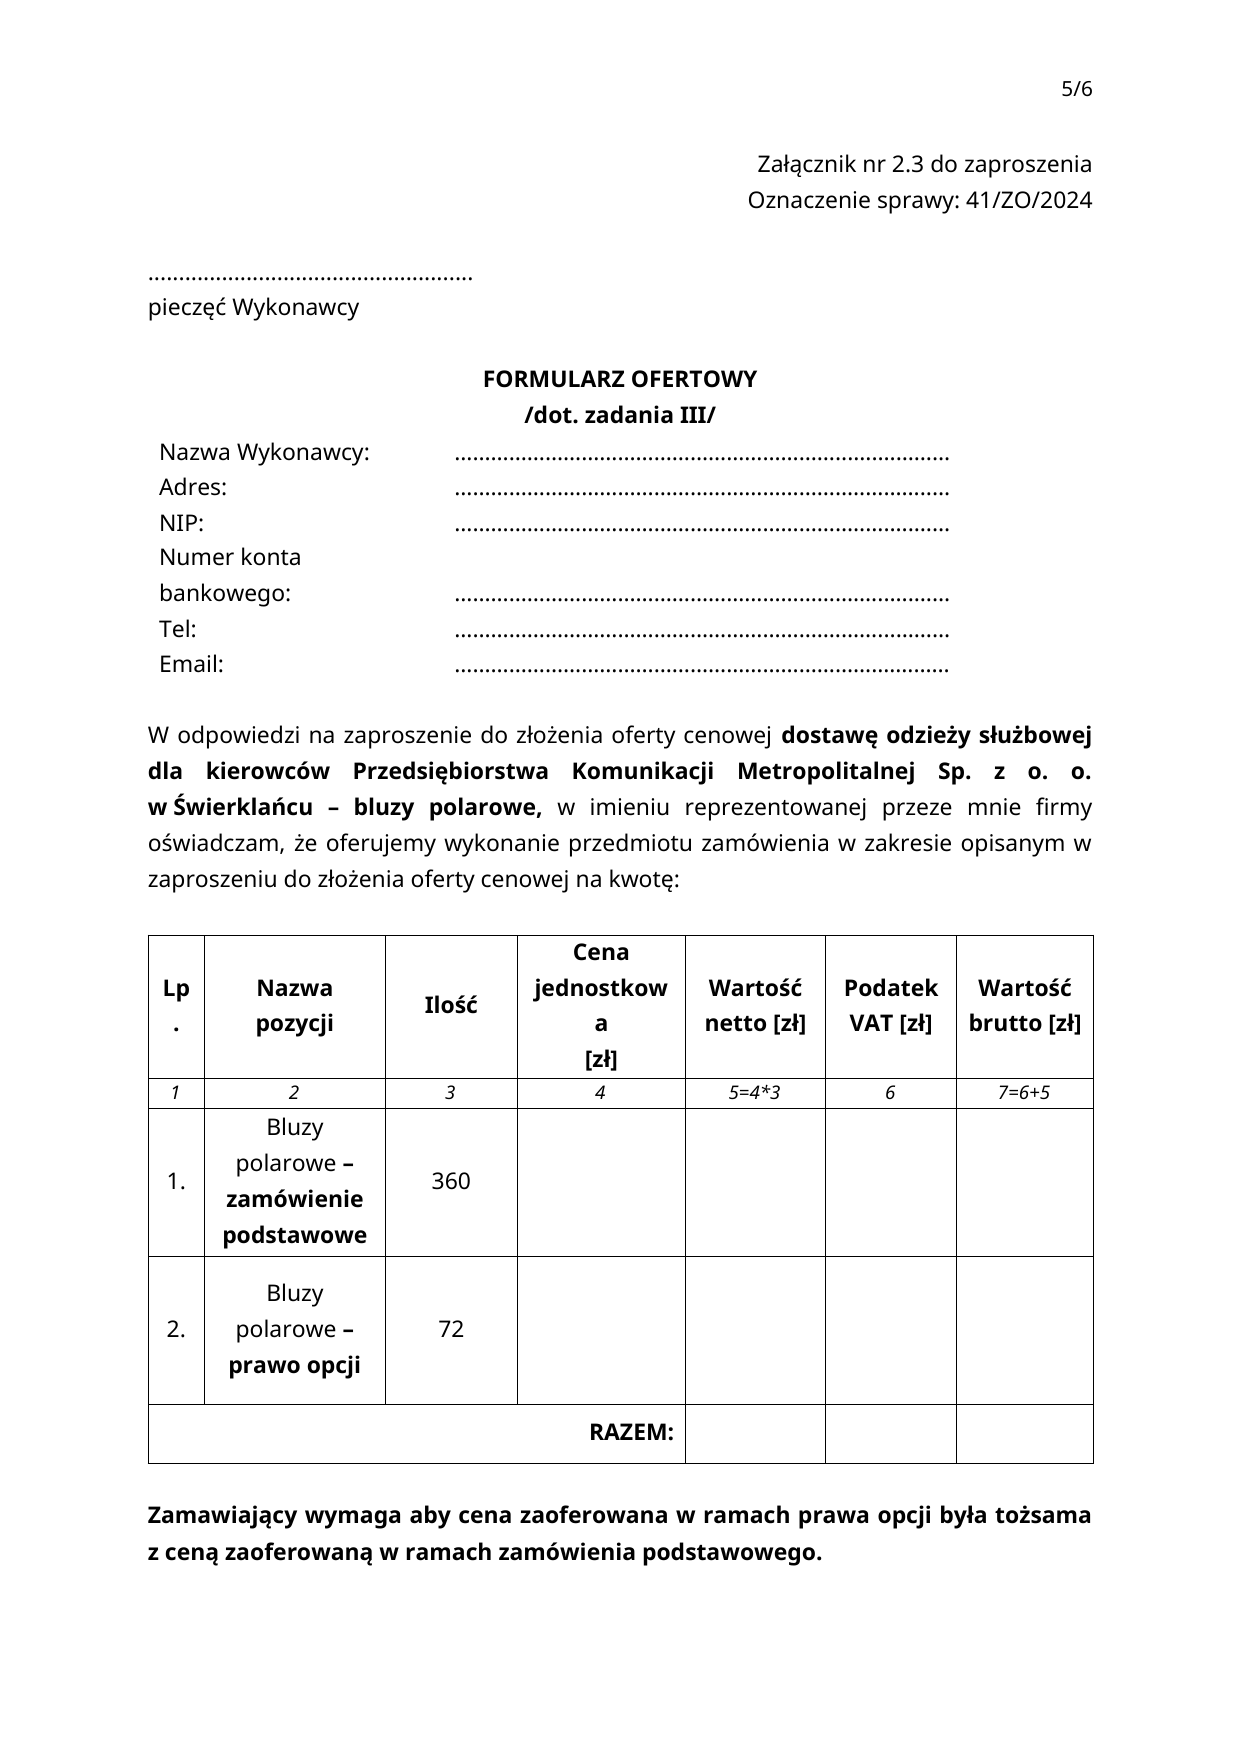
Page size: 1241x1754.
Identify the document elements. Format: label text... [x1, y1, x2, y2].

table_header Wartość netto [zł] [686, 936, 825, 1078]
table_cell [518, 1257, 685, 1403]
table_cell 360 [386, 1109, 517, 1256]
table_header Nazwa pozycji [205, 936, 385, 1078]
text Oznaczenie sprawy: 41/ZO/2024 [148, 183, 1093, 215]
table_header Cena jednostkowa [zł] [518, 936, 685, 1078]
table_cell …………………………………………………………..………..… [443, 471, 1091, 506]
text Zamawiający wymaga aby cena zaoferowana w ramach prawa opcji była tożsama z ceną zaoferowaną w ramach zamówienia podstawowego. [148, 1499, 1093, 1567]
table_cell Bluzy polarowe – prawo opcji [205, 1257, 385, 1403]
table_cell Email: [148, 648, 443, 683]
table_cell [686, 1257, 825, 1403]
table_cell [686, 1109, 825, 1256]
text Załącznik nr 2.3 do zaproszenia [148, 148, 1093, 179]
table_cell [826, 1109, 956, 1256]
table_cell 1 [149, 1079, 204, 1108]
table_cell 3 [386, 1079, 517, 1108]
table_cell 4 [518, 1079, 685, 1108]
table_cell [957, 1257, 1093, 1403]
table_cell 7=6+5 [957, 1079, 1093, 1108]
text pieczęć Wykonawcy [148, 291, 1093, 323]
table_cell 1. [149, 1109, 204, 1256]
text W odpowiedzi na zaproszenie do złożenia oferty cenowej dostawę odzieży służbowej dla kierowców Przedsiębiorstwa Komunikacji Metropolitalnej Sp. z o. o. w Świerklańcu – bluzy polarowe, w imieniu reprezentowanej przeze mnie firmy oświadczam, że oferujemy wykonanie przedmiotu zamówienia w zakresie opisanym w zaproszeniu do złożenia oferty cenowej na kwotę: [148, 719, 1093, 894]
table_cell ……………………………………………………….…….…..…… [443, 541, 1091, 612]
table_cell ………………………………………………….…………...……… [443, 612, 1091, 647]
text ..................................................... [148, 255, 1093, 287]
table_header Wartość brutto [zł] [957, 936, 1093, 1078]
table_cell NIP: [148, 506, 443, 541]
table_cell [957, 1405, 1093, 1462]
table_cell 5=4*3 [686, 1079, 825, 1108]
table_cell 72 [386, 1257, 517, 1403]
table_cell [686, 1405, 825, 1462]
table_header Ilość [386, 936, 517, 1078]
table_cell Adres: [148, 471, 443, 506]
table_cell [826, 1405, 956, 1462]
table_cell 6 [826, 1079, 956, 1108]
table_cell [957, 1109, 1093, 1256]
table_header Lp. [149, 936, 204, 1078]
table_cell 2. [149, 1257, 204, 1403]
table_cell RAZEM: [149, 1405, 685, 1462]
table_cell …………………………………………………………….………… [443, 648, 1091, 683]
table_cell [826, 1257, 956, 1403]
table_header Podatek VAT [zł] [826, 936, 956, 1078]
list FORMULARZ OFERTOWY [148, 363, 1093, 394]
table_cell [518, 1109, 685, 1256]
table_cell Bluzy polarowe – zamówienie podstawowe [205, 1109, 385, 1256]
table_cell Tel: [148, 612, 443, 647]
table_header Nazwa Wykonawcy: [148, 435, 443, 471]
table_cell 2 [205, 1079, 385, 1108]
table_header ………………………………………………………..…..………… [443, 435, 1091, 471]
list /dot. zadania III/ [148, 399, 1093, 430]
table_cell …………………………………………………………..……..…… [443, 506, 1091, 541]
table_cell Numer konta bankowego: [148, 541, 443, 612]
